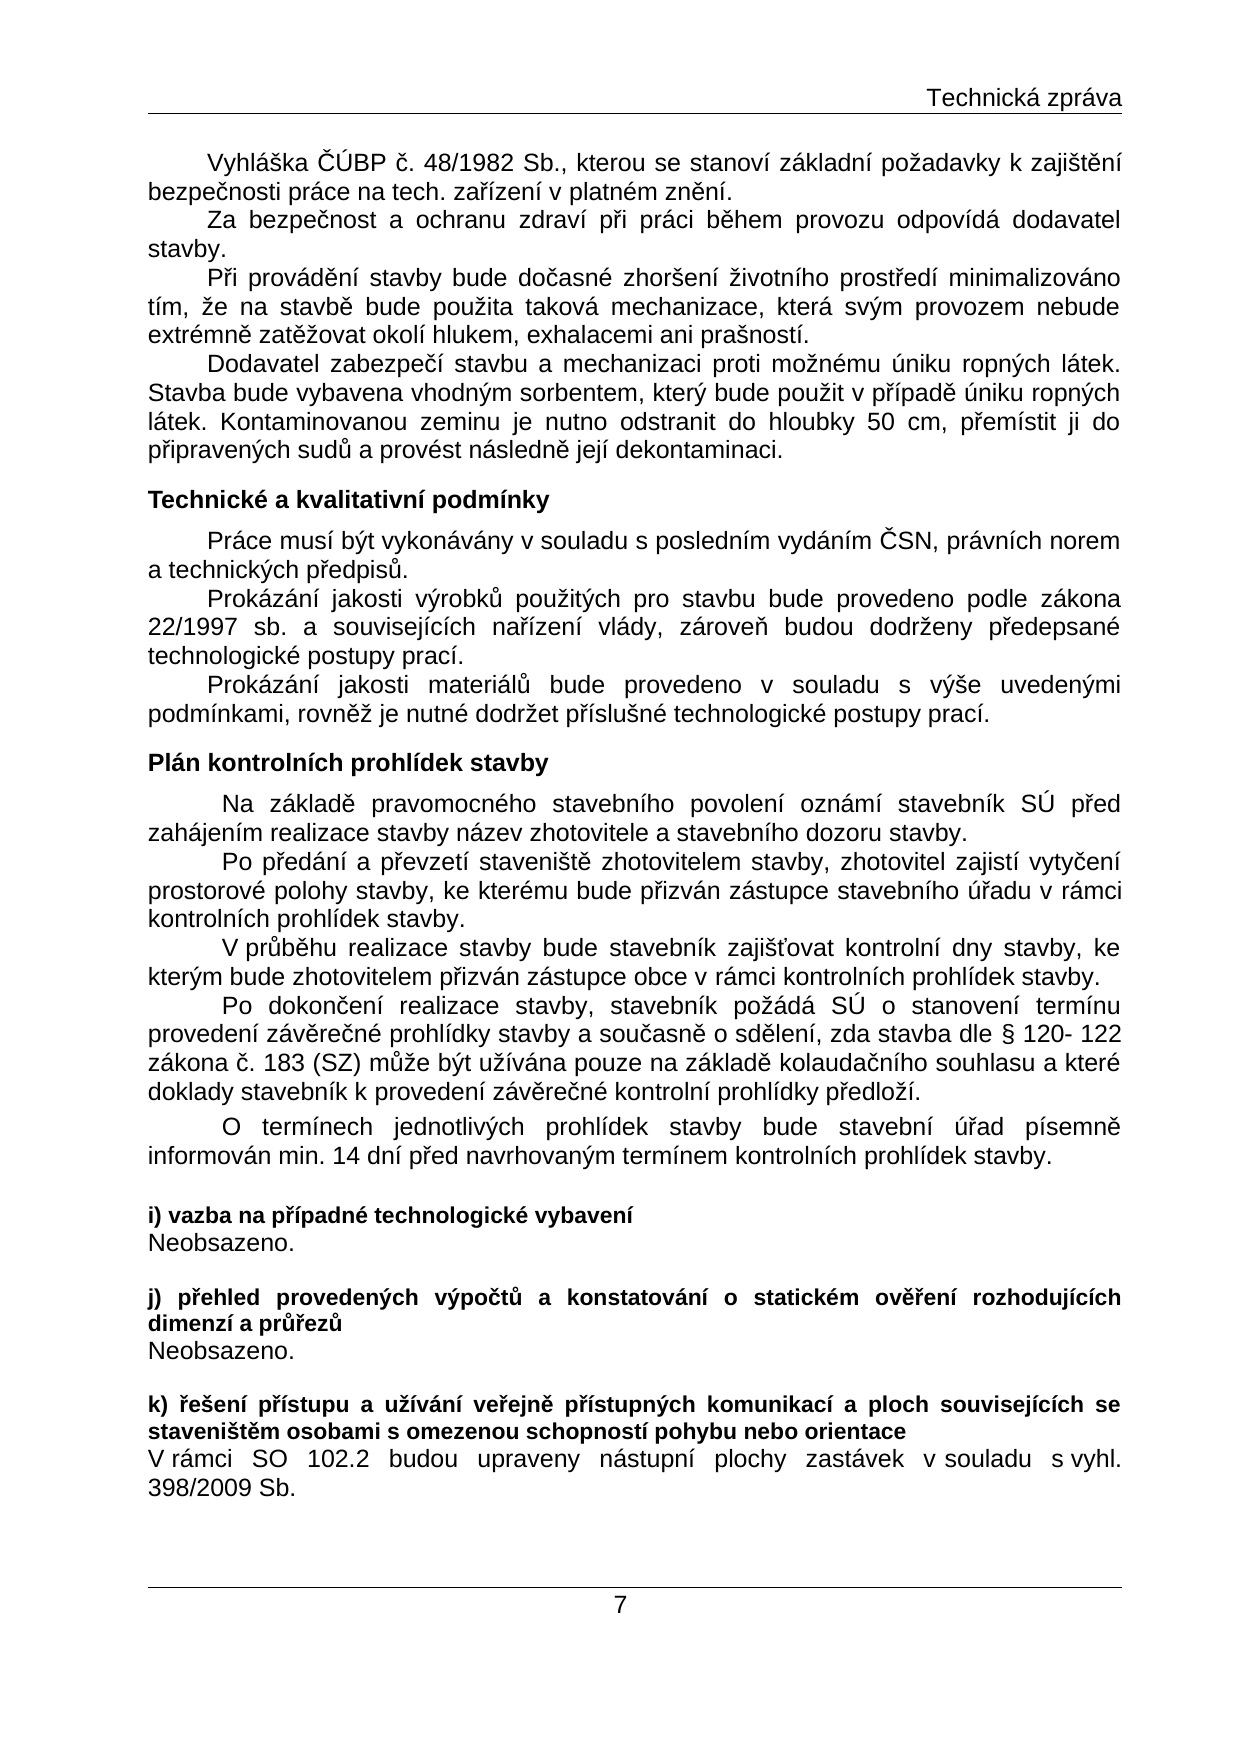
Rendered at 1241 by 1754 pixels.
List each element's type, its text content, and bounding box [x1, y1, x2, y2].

text Po dokončení realizace stavby, stavebník požádá SÚ o stanovení termínu provedení závěrečné prohlídky stavby a současně o sdělení, zda stavba dle § 120- 122 zákona č. 183 (SZ) může být užívána pouze na základě kolaudačního souhlasu a které doklady stavebník k provedení závěrečné kontrolní prohlídky předloží. [148, 991, 1122, 1106]
text j) přehled provedených výpočtů a konstatování o statickém ověření rozhodujících dimenzí a průřezů [148, 1283, 1122, 1336]
text Plán kontrolních prohlídek stavby [148, 748, 1122, 777]
text i) vazba na případné technologické vybavení [148, 1202, 1122, 1228]
text k) řešení přístupu a užívání veřejně přístupných komunikací a ploch souvisejících se staveništěm osobami s omezenou schopností pohybu nebo orientace [148, 1391, 1122, 1444]
text Dodavatel zabezpečí stavbu a mechanizaci proti možnému úniku ropných látek. Stavba bude vybavena vhodným sorbentem, který bude použit v případě úniku ropných látek. Kontaminovanou zeminu je nutno odstranit do hloubky , přemístit ji do připravených sudů a provést následně její dekontaminaci. [148, 349, 1122, 464]
text Technické a kvalitativní podmínky [148, 485, 1122, 513]
text V průběhu realizace stavby bude stavebník zajišťovat kontrolní dny stavby, ke kterým bude zhotovitelem přizván zástupce obce v rámci kontrolních prohlídek stavby. [148, 933, 1122, 991]
text Za bezpečnost a ochranu zdraví při práci během provozu odpovídá dodavatel stavby. [148, 205, 1122, 263]
text Prokázání jakosti výrobků použitých pro stavbu bude provedeno podle zákona 22/1997 sb. a souvisejících nařízení vlády, zároveň budou dodrženy předepsané technologické postupy prací. [148, 583, 1122, 670]
text V rámci SO 102.2 budou upraveny nástupní plochy zastávek v souladu s vyhl. 398/2009 Sb. [148, 1444, 1122, 1501]
text Prokázání jakosti materiálů bude provedeno v souladu s výše uvedenými podmínkami, rovněž je nutné dodržet příslušné technologické postupy prací. [148, 670, 1122, 727]
text O termínech jednotlivých prohlídek stavby bude stavební úřad písemně informován min. 14 dní před navrhovaným termínem kontrolních prohlídek stavby. [148, 1112, 1122, 1169]
text Na základě pravomocného stavebního povolení oznámí stavebník SÚ před zahájením realizace stavby název zhotovitele a stavebního dozoru stavby. [148, 789, 1122, 847]
text Neobsazeno. [148, 1228, 1122, 1257]
text Práce musí být vykonávány v souladu s posledním vydáním ČSN, právních norem a technických předpisů. [148, 526, 1122, 583]
text Neobsazeno. [148, 1336, 1122, 1365]
text Při provádění stavby bude dočasné zhoršení životního prostředí minimalizováno tím, že na stavbě bude použita taková mechanizace, která svým provozem nebude extrémně zatěžovat okolí hlukem, exhalacemi ani prašností. [148, 263, 1122, 349]
text Vyhláška ČÚBP č. 48/1982 Sb., kterou se stanoví základní požadavky k zajištění bezpečnosti práce na tech. zařízení v platném znění. [148, 148, 1122, 205]
text Po předání a převzetí staveniště zhotovitelem stavby, zhotovitel zajistí vytyčení prostorové polohy stavby, ke kterému bude přizván zástupce stavebního úřadu v rámci kontrolních prohlídek stavby. [148, 847, 1122, 933]
